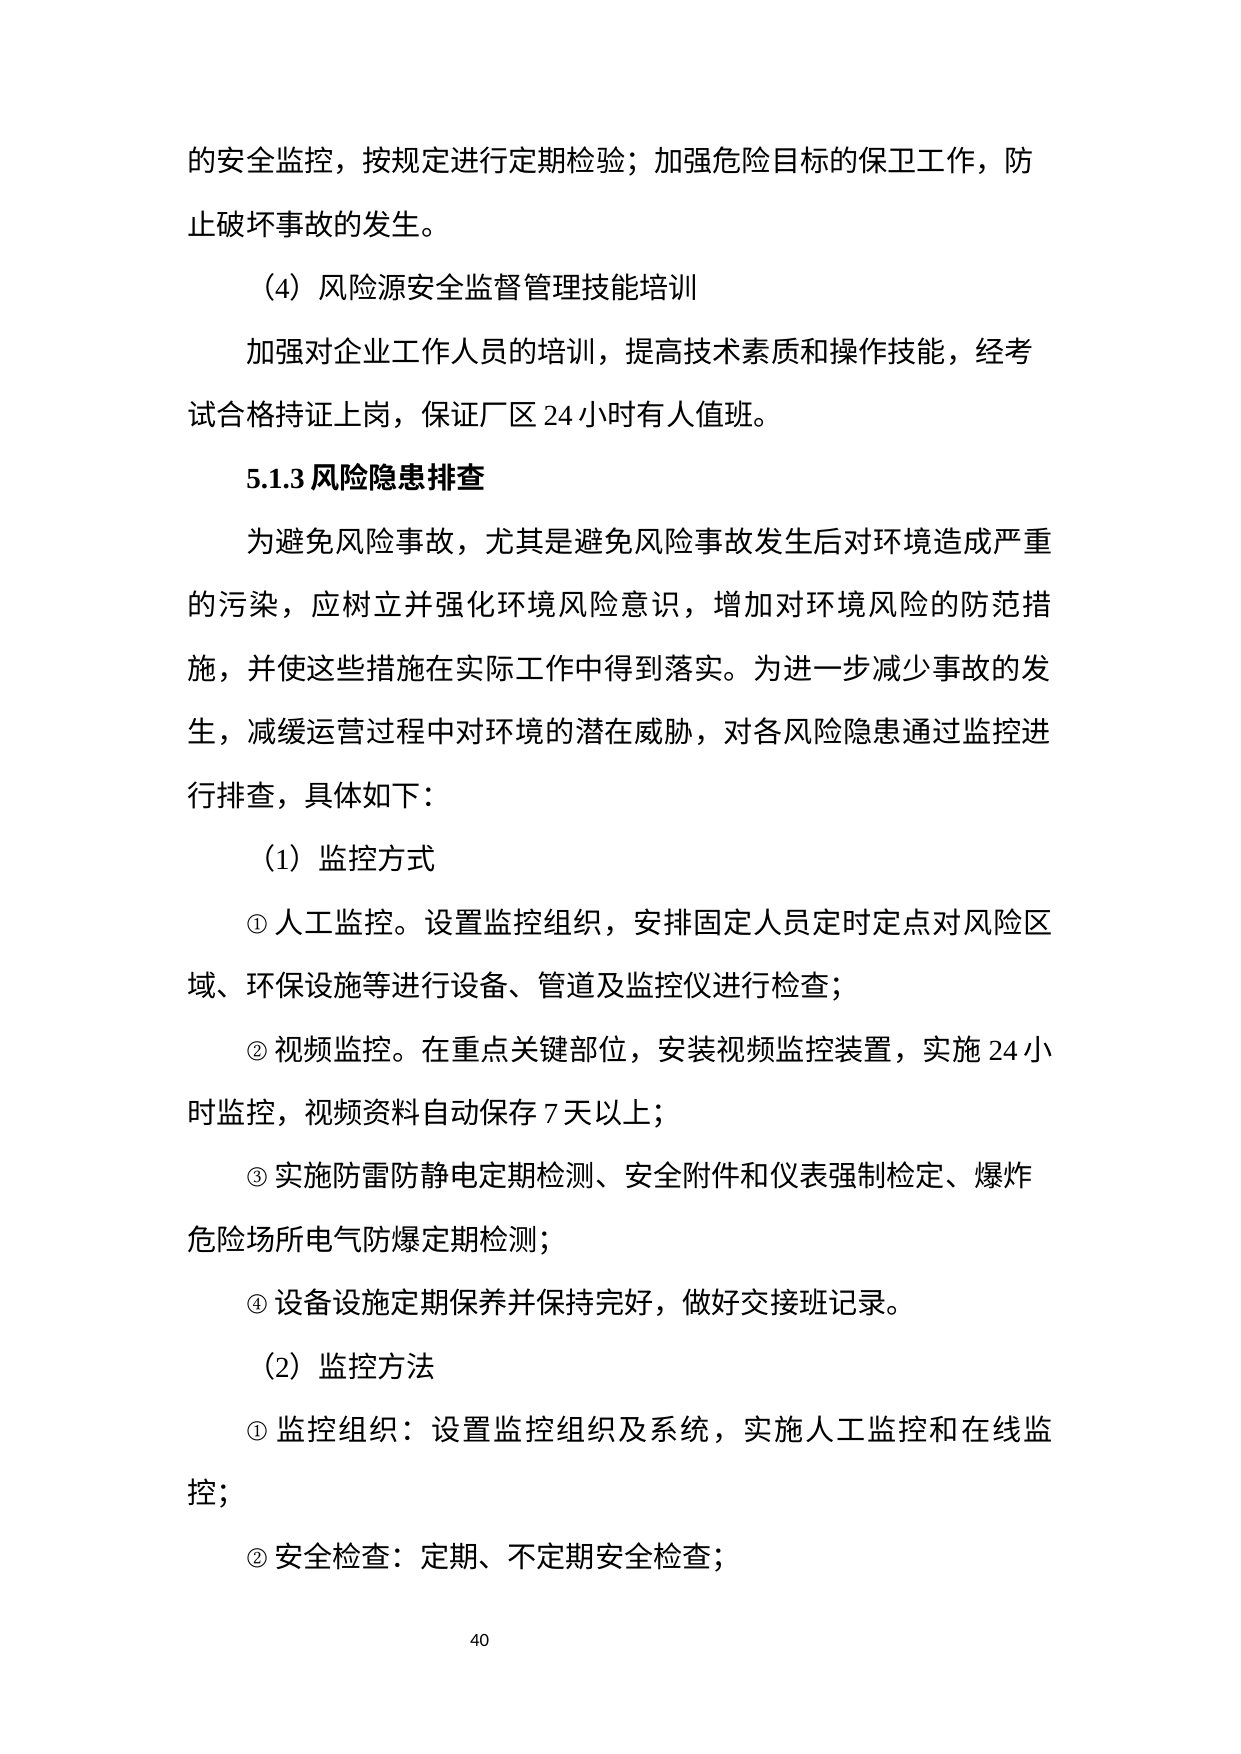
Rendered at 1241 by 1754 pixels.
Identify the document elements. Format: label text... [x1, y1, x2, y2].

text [187, 138, 1053, 244]
text 5.1.3风险隐患排查 [187, 455, 1053, 497]
text ①人工监控。设置监控组织，安排固定人员定时定点对风险区域、环保设施等进行设备、管道及监控仪进行检查； [187, 899, 1053, 1005]
text ③实施防雷防静电定期检测、安全附件和仪表强制检定、爆炸危险场所电气防爆定期检测； [187, 1153, 1053, 1259]
text 加强对企业工作人员的培训，提高技术素质和操作技能，经考试合格持证上岗，保证厂区24小时有人值班。 [187, 328, 1053, 434]
text 为避免风险事故，尤其是避免风险事故发生后对环境造成严重的污染，应树立并强化环境风险意识，增加对环境风险的防范措施，并使这些措施在实际工作中得到落实。为进一步减少事故的发生，减缓运营过程中对环境的潜在威胁，对各风险隐患通过监控进行排查，具体如下： [187, 518, 1053, 814]
text （1）监控方式 [187, 836, 1053, 878]
text ①监控组织：设置监控组织及系统，实施人工监控和在线监控； [187, 1407, 1053, 1512]
text （2）监控方法 [187, 1343, 1053, 1386]
text （4）风险源安全监督管理技能培训 [187, 265, 1053, 307]
text ④设备设施定期保养并保持完好，做好交接班记录。 [187, 1280, 1053, 1322]
text ②视频监控。在重点关键部位，安装视频监控装置，实施24小时监控，视频资料自动保存7天以上； [187, 1026, 1053, 1132]
text ②安全检查：定期、不定期安全检查； [187, 1533, 1053, 1576]
